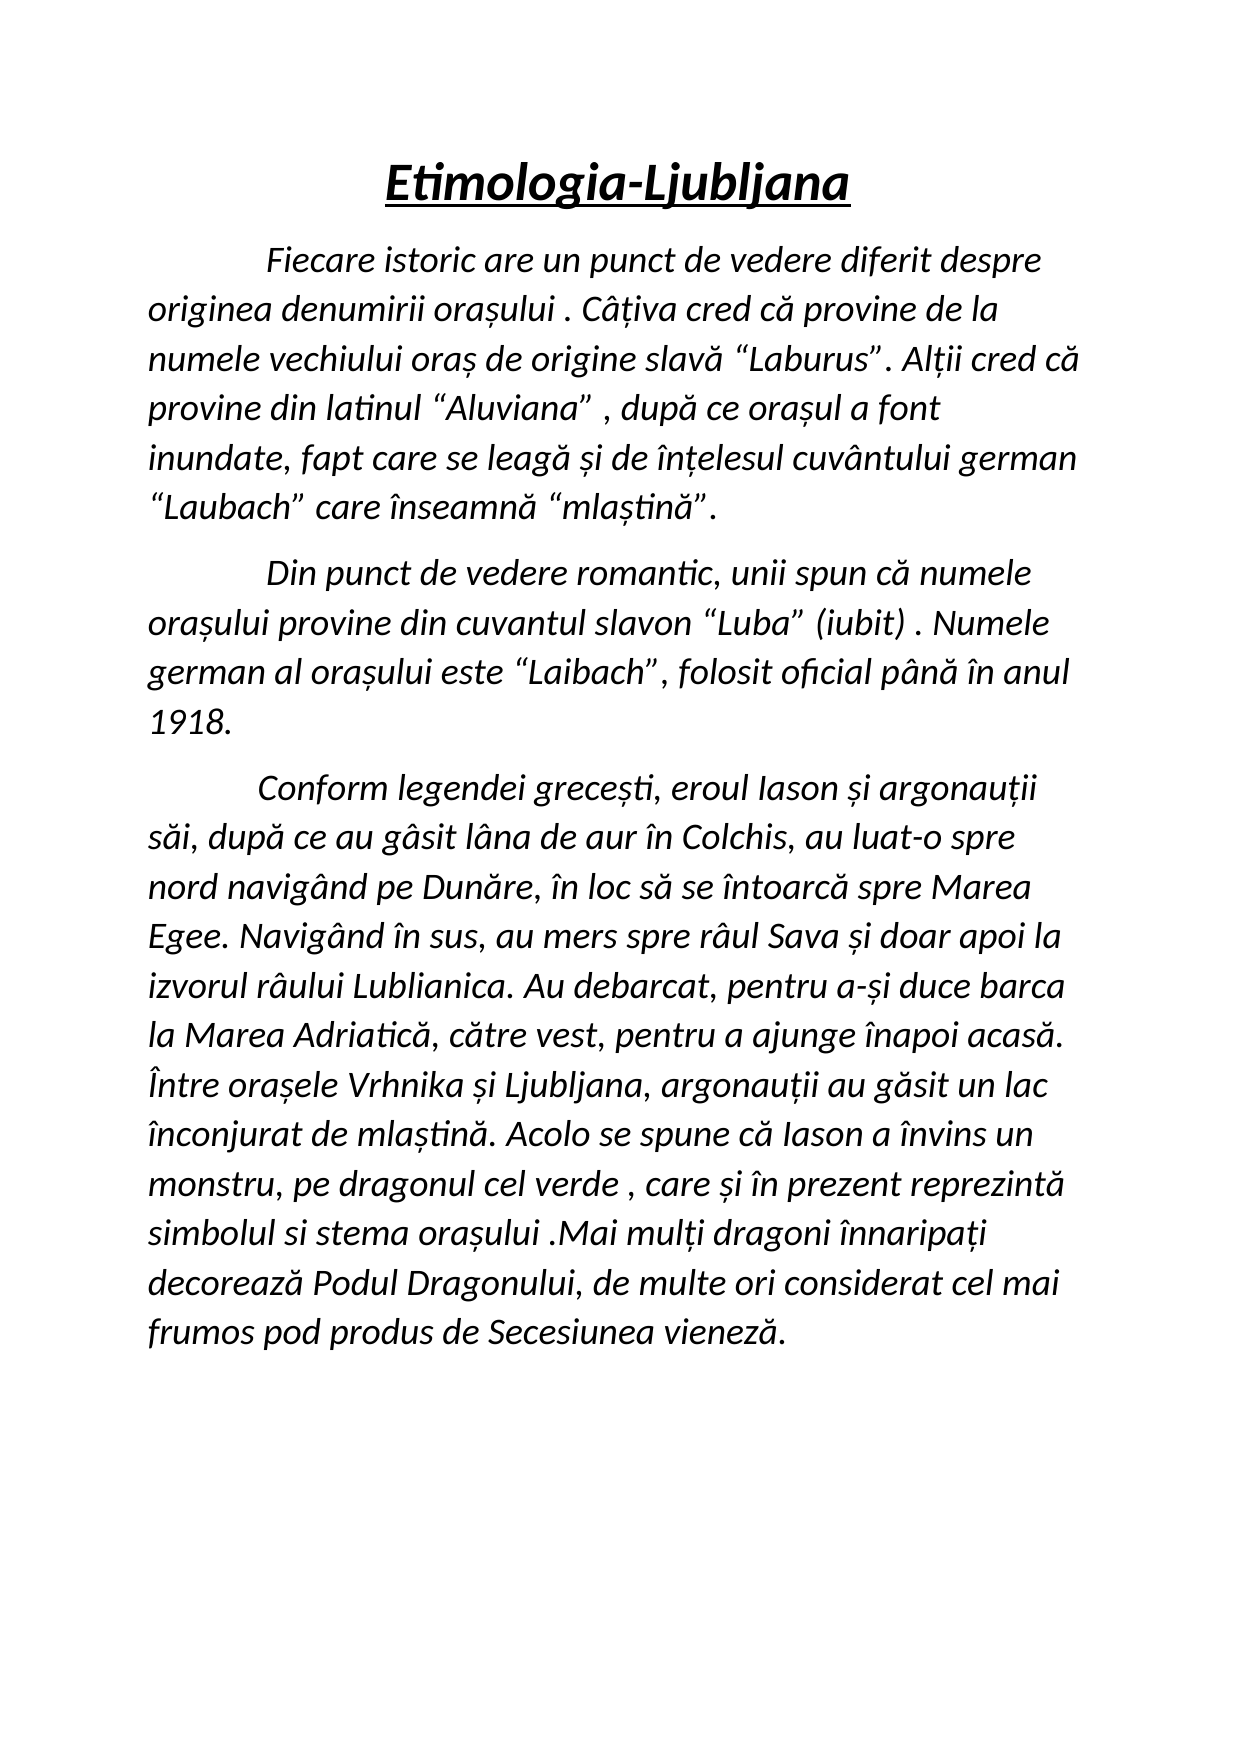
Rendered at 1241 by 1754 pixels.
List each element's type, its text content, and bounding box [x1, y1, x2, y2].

text Din punct de vedere romantic, unii spun că numele orașului provine din cuvantul slavon “Luba” (iubit) . Numele german al orașului este “Laibach”, folosit oficial până în anul 1918. [148, 549, 1093, 743]
text Etimologia-Ljubljana [148, 148, 1093, 214]
text Conform legendei grecești, eroul Iason și argonauții săi, după ce au gâsit lâna de aur în Colchis, au luat-o spre nord navigând pe Dunăre, în loc să se întoarcă spre Marea Egee. Navigând în sus, au mers spre râul Sava și doar apoi la izvorul râului Lublianica. Au debarcat, pentru a-și duce barca la Marea Adriatică, către vest, pentru a ajunge înapoi acasă. Între orașele Vrhnika și Ljubljana, argonauții au găsit un lac înconjurat de mlaștină. Acolo se spune că Iason a învins un monstru, pe dragonul cel verde , care și în prezent reprezintă simbolul si stema orașului .Mai mulți dragoni înnaripați decorează Podul Dragonului, de multe ori considerat cel mai frumos pod produs de Secesiunea vieneză. [148, 764, 1093, 1354]
text Fiecare istoric are un punct de vedere diferit despre originea denumirii orașului . Câțiva cred că provine de la numele vechiului oraș de origine slavă “Laburus”. Alții cred că provine din latinul “Aluviana” , după ce orașul a font inundate, fapt care se leagă și de înțelesul cuvântului german “Laubach” care înseamnă “mlaștină”. [148, 236, 1093, 529]
